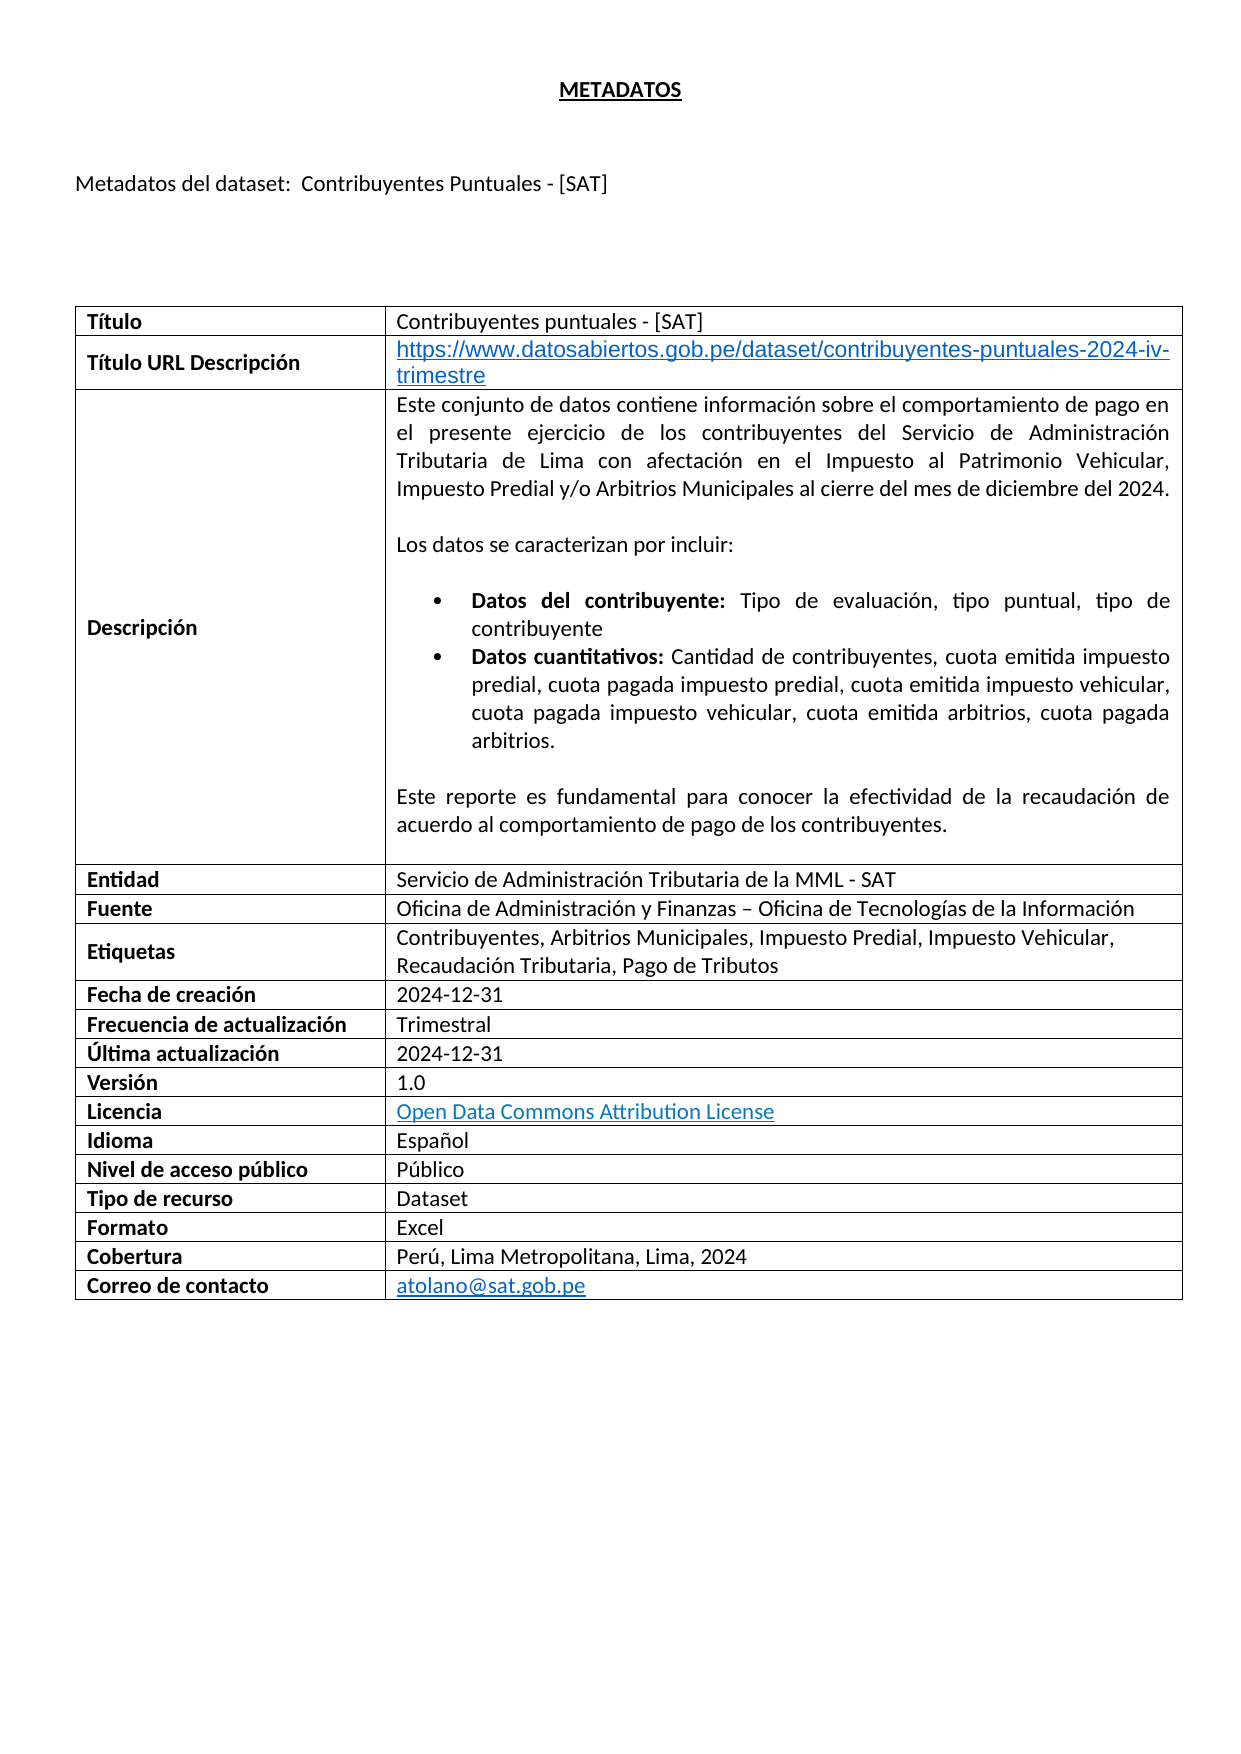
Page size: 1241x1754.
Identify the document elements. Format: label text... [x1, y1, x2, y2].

table_cell Cobertura [76, 1242, 385, 1270]
table_cell Este conjunto de datos contiene información sobre el comportamiento de pago en el presente ejercicio de los contribuyentes del Servicio de Administración Tributaria de Lima con afectación en el Impuesto al Patrimonio Vehicular, Impuesto Predial y/o Arbitrios Municipales al cierre del mes de diciembre del 2024. Los datos se caracterizan por incluir: Datos del contribuyente: Tipo de evaluación, tipo puntual, tipo de contribuyente Datos cuantitativos: Cantidad de contribuyentes, cuota emitida impuesto predial, cuota pagada impuesto predial, cuota emitida impuesto vehicular, cuota pagada impuesto vehicular, cuota emitida arbitrios, cuota pagada arbitrios. Este reporte es fundamental para conocer la efectividad de la recaudación de acuerdo al comportamiento de pago de los contribuyentes. [386, 390, 1182, 864]
table_cell Público [386, 1155, 1182, 1183]
table_cell Formato [76, 1213, 385, 1241]
table_cell Excel [386, 1213, 1182, 1241]
table_cell atolano@sat.gob.pe [386, 1271, 1182, 1299]
table_cell Correo de contacto [76, 1271, 385, 1299]
table_cell Título URL Descripción [76, 336, 385, 389]
table_cell Fuente [76, 895, 385, 922]
text Metadatos del dataset: Contribuyentes Puntuales - [SAT] [75, 169, 1165, 197]
table_cell https://www.datosabiertos.gob.pe/dataset/contribuyentes-puntuales-2024-iv-trimestre [386, 336, 1182, 389]
table_cell Última actualización [76, 1039, 385, 1067]
table_cell Open Data Commons Attribution License [386, 1097, 1182, 1125]
table_cell Contribuyentes, Arbitrios Municipales, Impuesto Predial, Impuesto Vehicular, Recaudación Tributaria, Pago de Tributos [386, 924, 1182, 979]
table_cell Entidad [76, 865, 385, 893]
table_cell Tipo de recurso [76, 1184, 385, 1212]
table_cell Fecha de creación [76, 981, 385, 1009]
table_cell Descripción [76, 390, 385, 864]
table_cell 2024-12-31 [386, 1039, 1182, 1067]
table_cell Dataset [386, 1184, 1182, 1212]
text METADATOS [75, 75, 1165, 103]
table_cell Nivel de acceso público [76, 1155, 385, 1183]
table_cell 2024-12-31 [386, 981, 1182, 1009]
table_cell 1.0 [386, 1068, 1182, 1096]
table_cell Servicio de Administración Tributaria de la MML - SAT [386, 865, 1182, 893]
table_header Título [76, 307, 385, 335]
table_cell Trimestral [386, 1010, 1182, 1038]
table_cell Versión [76, 1068, 385, 1096]
table_cell Licencia [76, 1097, 385, 1125]
table_header Contribuyentes puntuales - [SAT] [386, 307, 1182, 335]
table_cell Oficina de Administración y Finanzas – Oficina de Tecnologías de la Información [386, 895, 1182, 922]
table_cell Perú, Lima Metropolitana, Lima, 2024 [386, 1242, 1182, 1270]
table_cell Frecuencia de actualización [76, 1010, 385, 1038]
table_cell Etiquetas [76, 924, 385, 979]
table_cell Español [386, 1126, 1182, 1154]
table_cell Idioma [76, 1126, 385, 1154]
